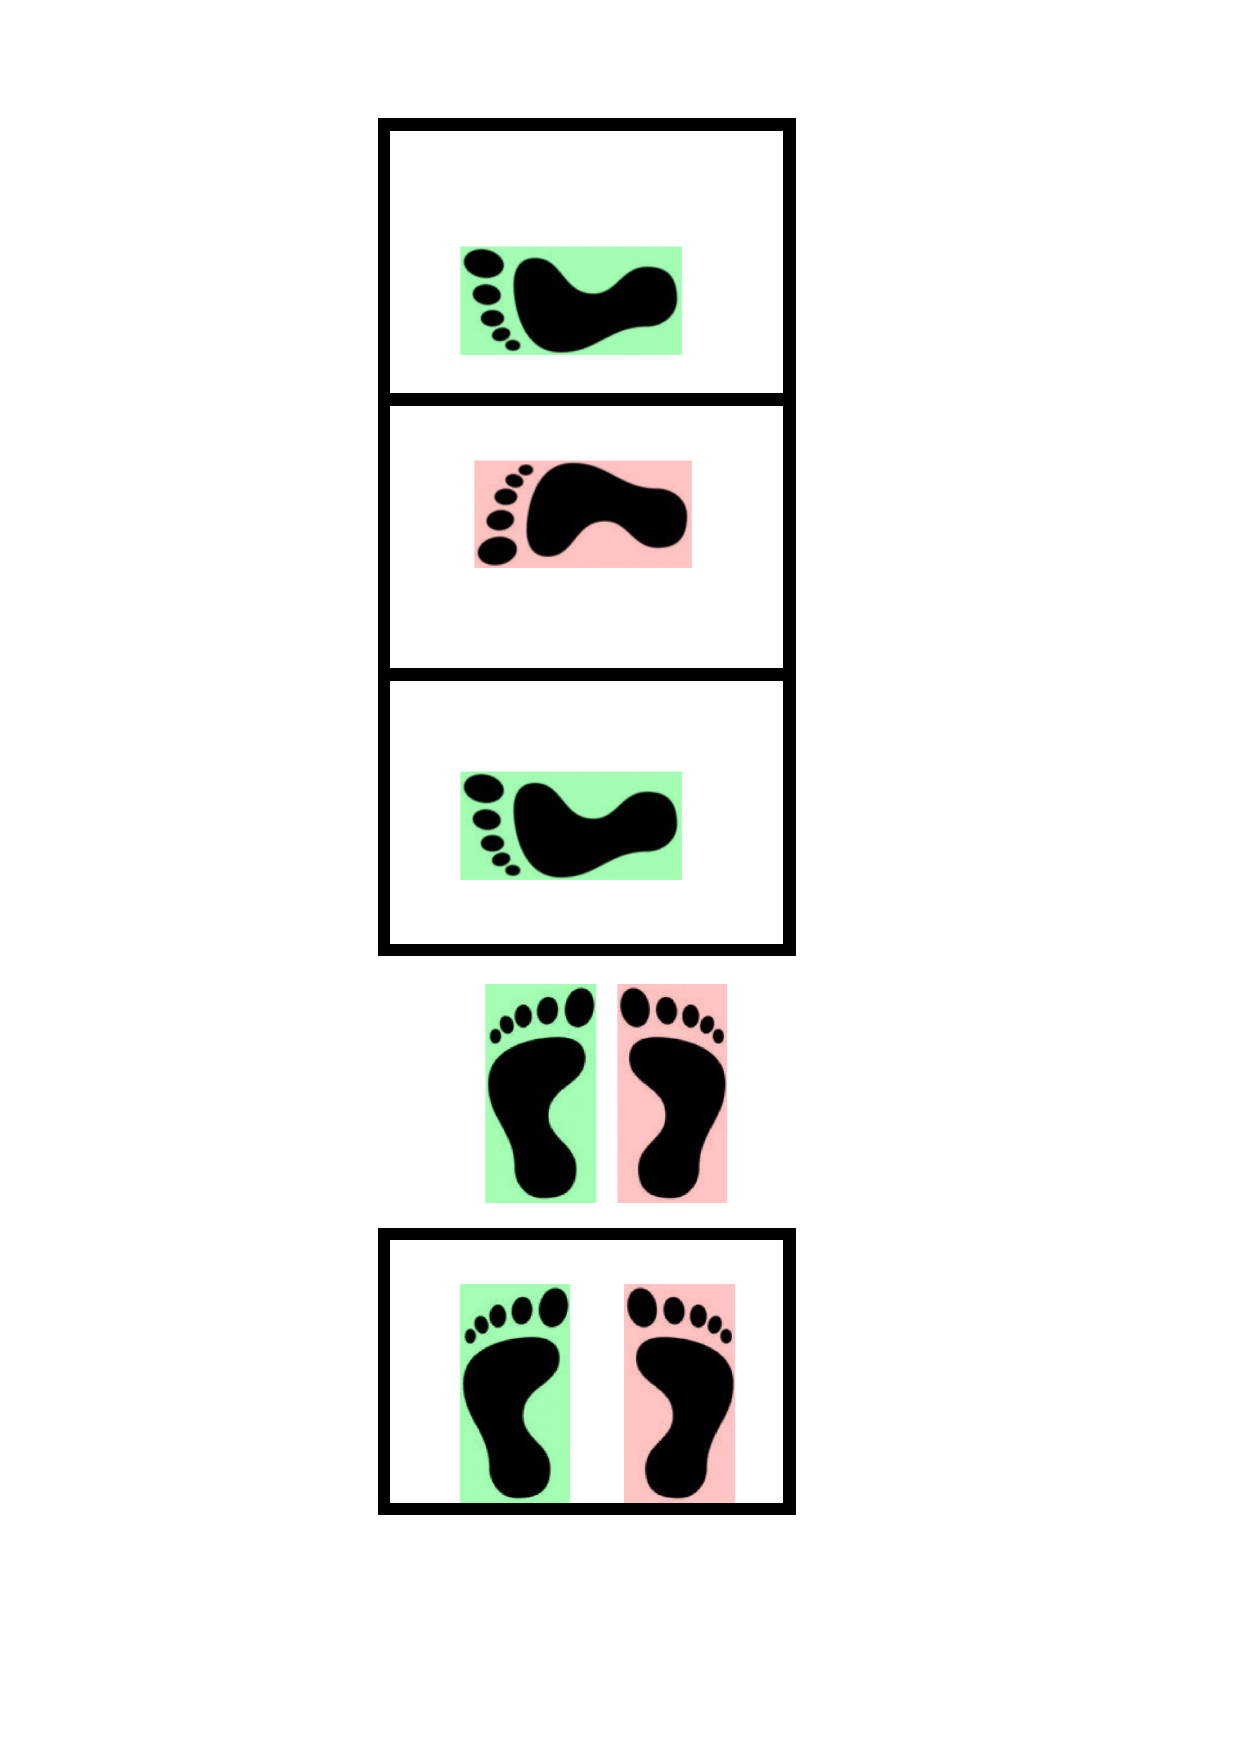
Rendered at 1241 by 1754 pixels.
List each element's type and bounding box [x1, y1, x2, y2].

table_cell [390, 406, 783, 668]
table_header [390, 1240, 783, 1503]
table_cell [390, 681, 783, 943]
table_cell [390, 131, 783, 393]
